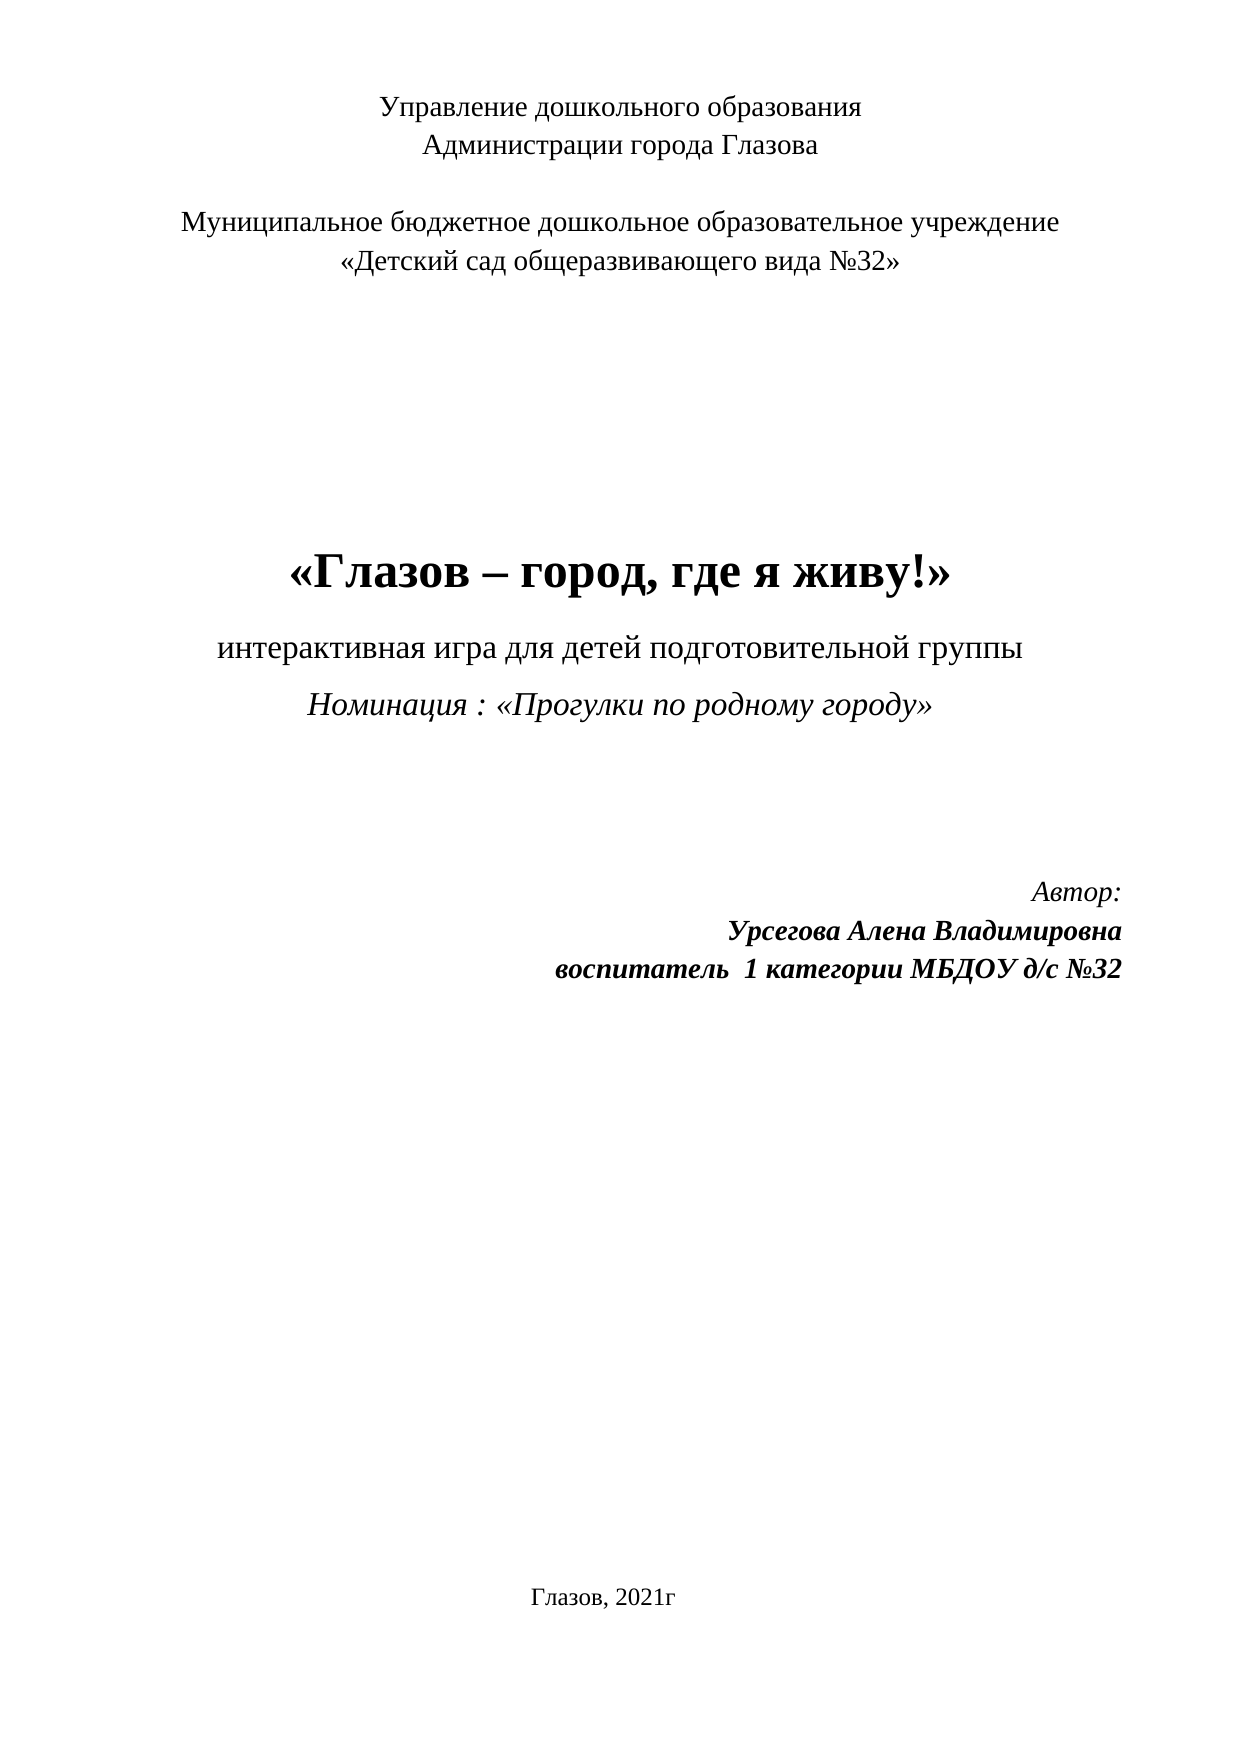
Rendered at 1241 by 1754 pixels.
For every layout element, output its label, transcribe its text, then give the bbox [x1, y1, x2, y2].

text интерактивная игра для детей подготовительной группы [118, 627, 1122, 665]
text Администрации города Глазова [118, 127, 1122, 161]
text Управление дошкольного образования [118, 89, 1122, 122]
text «Глазов – город, где я живу!» [118, 541, 1122, 598]
text Номинация : «Прогулки по родному городу» [118, 684, 1122, 723]
text Урсегова Алена Владимировна [118, 913, 1122, 946]
text «Детский сад общеразвивающего вида №32» [118, 243, 1122, 276]
text воспитатель 1 категории МБДОУ д/с №32 [118, 951, 1122, 985]
text Муниципальное бюджетное дошкольное образовательное учреждение [118, 204, 1122, 238]
text Глазов, 2021г [118, 1582, 1122, 1611]
text Автор: [118, 874, 1122, 908]
